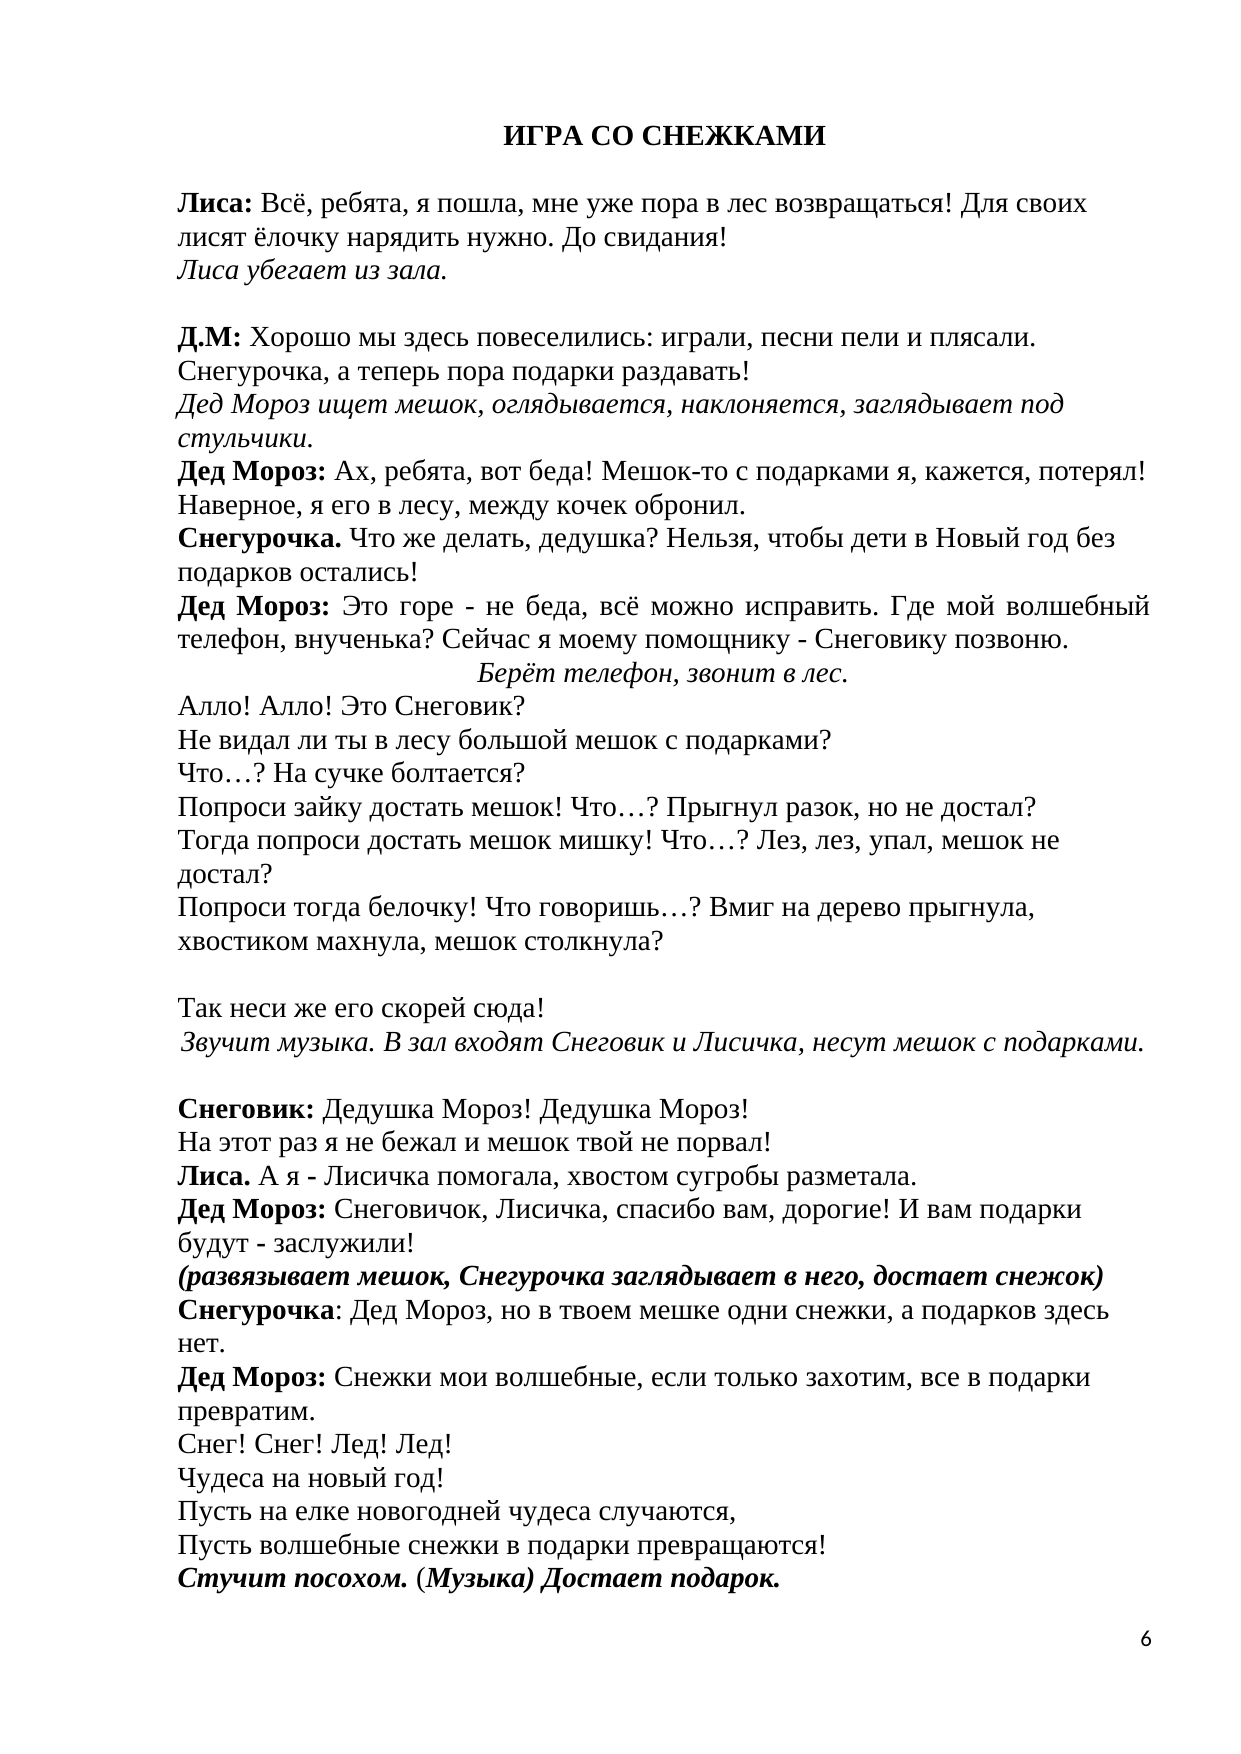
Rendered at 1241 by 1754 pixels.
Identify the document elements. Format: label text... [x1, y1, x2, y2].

text Снеговик: Дедушка Мороз! Дедушка Мороз! [177, 1091, 1152, 1124]
text Попроси зайку достать мешок! Что…? Прыгнул разок, но не достал? [177, 789, 1152, 822]
text Стучит посохом. (Музыка) Достает подарок. [177, 1560, 1152, 1594]
text Д.М: Хорошо мы здесь повеселились: играли, песни пели и плясали. Снегурочка, а теперь пора подарки раздавать! [177, 319, 1152, 386]
text Снег! Снег! Лед! Лед! [177, 1426, 1152, 1460]
text Попроси тогда белочку! Что говоришь…? Вмиг на дерево прыгнула, хвостиком махнула, мешок столкнула? [177, 889, 1152, 957]
text Не видал ли ты в лесу большой мешок с подарками? [177, 722, 1152, 755]
text Дед Мороз: Снеговичок, Лисичка, спасибо вам, дорогие! И вам подарки будут - заслужили! [177, 1191, 1152, 1258]
text Снегурочка. Что же делать, дедушка? Нельзя, чтобы дети в Новый год без подарков остались! [177, 521, 1152, 588]
text Пусть волшебные снежки в подарки превращаются! [177, 1527, 1152, 1560]
text Так неси же его скорей сюда! [177, 990, 1152, 1024]
text Лиса убегает из зала. [177, 252, 1152, 286]
text Пусть на елке новогодней чудеса случаются, [177, 1493, 1152, 1527]
text Дед Мороз: Снежки мои волшебные, если только захотим, все в подарки превратим. [177, 1359, 1152, 1426]
text Лиса. А я - Лисичка помогала, хвостом сугробы разметала. [177, 1158, 1152, 1191]
text Алло! Алло! Это Снеговик? [177, 688, 1152, 722]
text На этот раз я не бежал и мешок твой не порвал! [177, 1124, 1152, 1158]
text Звучит музыка. В зал входят Снеговик и Лисичка, несут мешок с подарками. [177, 1024, 1152, 1057]
text Дед Мороз ищет мешок, оглядывается, наклоняется, заглядывает под стульчики. [177, 386, 1152, 453]
text Дед Мороз: Это горе - не беда, всё можно исправить. Где мой волшебный телефон, внученька? Сейчас я моему помощнику - Снеговику позвоню. [177, 588, 1152, 655]
text Что…? На сучке болтается? [177, 755, 1152, 789]
text Чудеса на новый год! [177, 1460, 1152, 1493]
text Тогда попроси достать мешок мишку! Что…? Лез, лез, упал, мешок не достал? [177, 822, 1152, 889]
text Снегурочка: Дед Мороз, но в твоем мешке одни снежки, а подарков здесь нет. [177, 1292, 1152, 1359]
text (развязывает мешок, Снегурочка заглядывает в него, достает снежок) [177, 1258, 1152, 1292]
text ИГРА СО СНЕЖКАМИ [177, 118, 1152, 152]
text Берёт телефон, звонит в лес. [177, 655, 1152, 688]
text Дед Мороз: Ах, ребята, вот беда! Мешок-то с подарками я, кажется, потерял! Наверное, я его в лесу, между кочек обронил. [177, 453, 1152, 521]
text Лиса: Всё, ребята, я пошла, мне уже пора в лес возвращаться! Для своих лисят ёлочку нарядить нужно. До свидания! [177, 185, 1152, 252]
